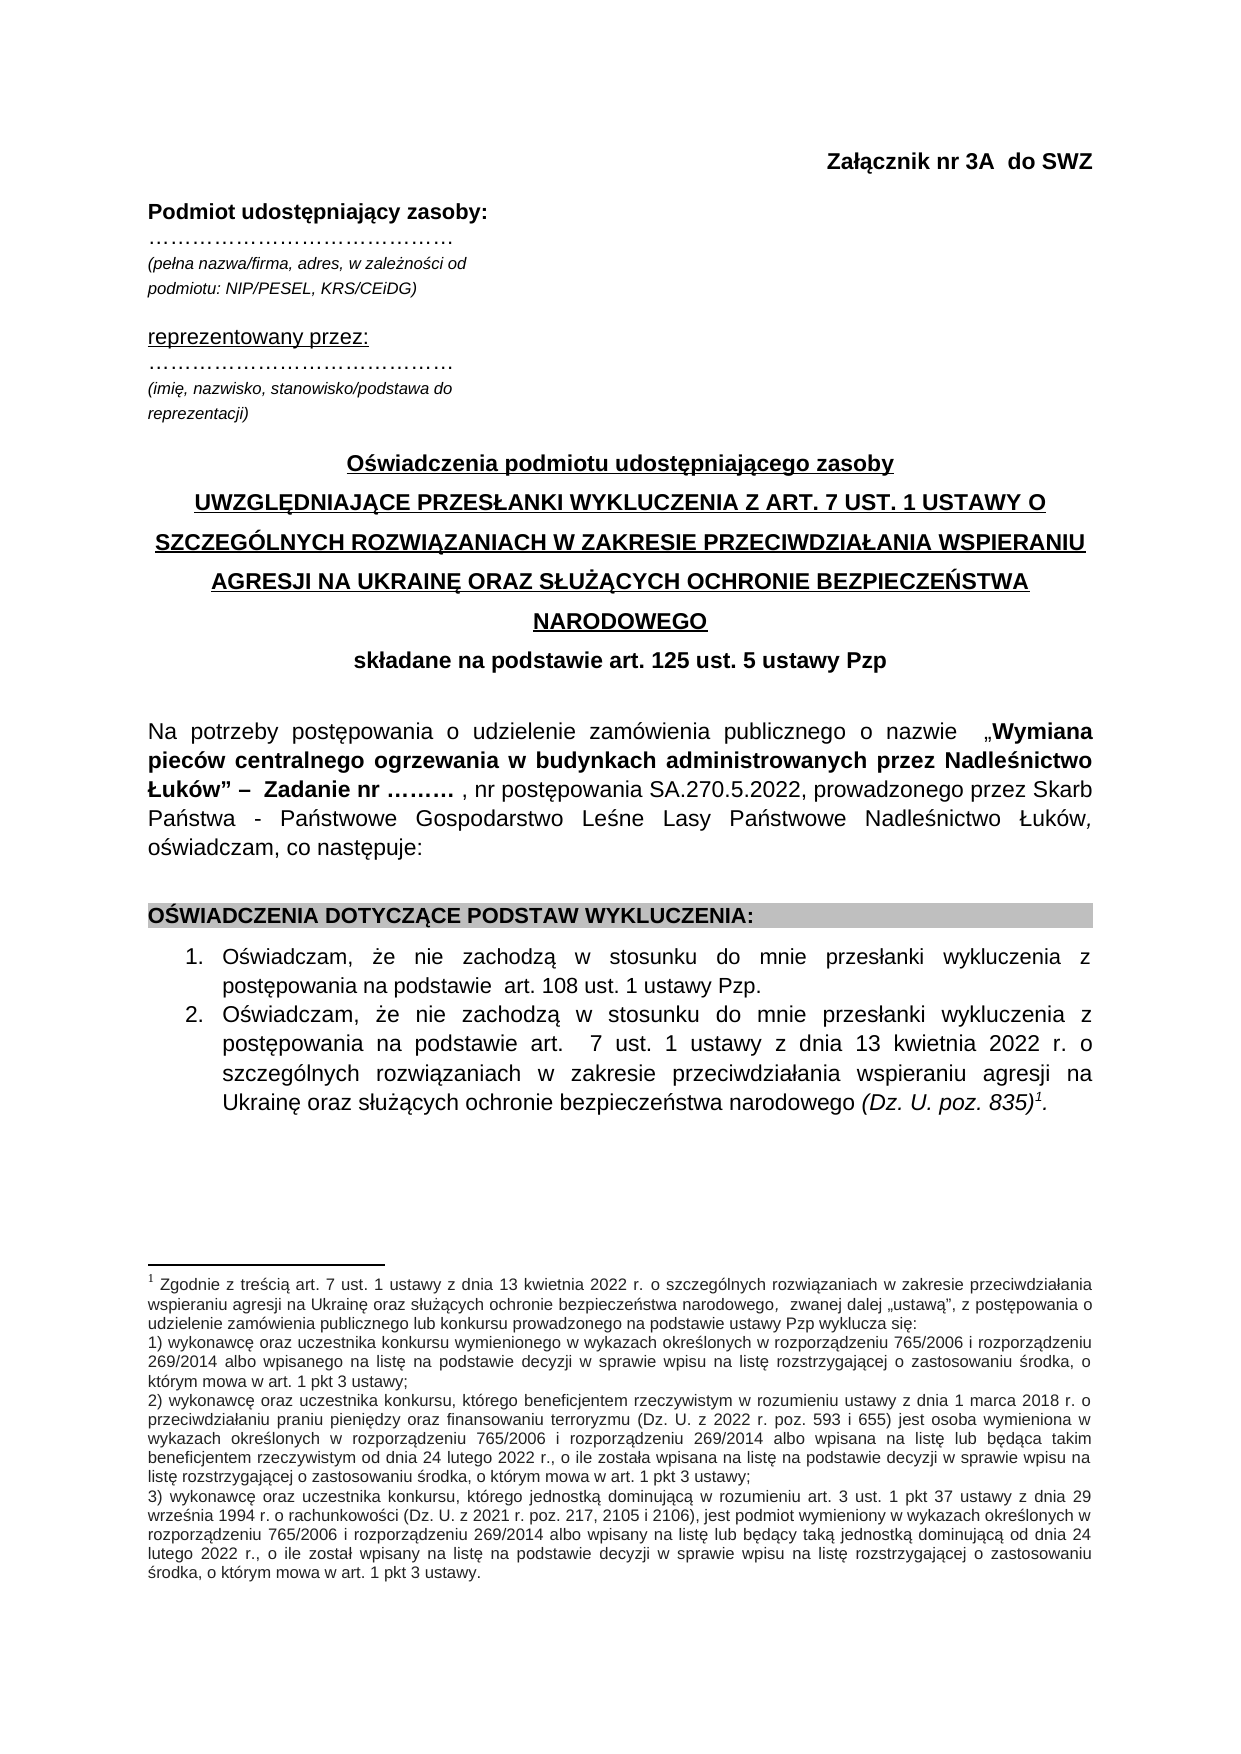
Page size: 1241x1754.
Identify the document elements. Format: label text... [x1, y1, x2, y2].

text Załącznik nr 3A do SWZ [148, 148, 1093, 175]
text OŚWIADCZENIA DOTYCZĄCE PODSTAW WYKLUCZENIA: [148, 903, 1093, 928]
text Na potrzeby postępowania o udzielenie zamówienia publicznego o nazwie „Wymiana pieców centralnego ogrzewania w budynkach administrowanych przez Nadleśnictwo Łuków” – Zadanie nr ……… , nr postępowania SA.270.5.2022, prowadzonego przez Skarb Państwa - Państwowe Gospodarstwo Leśne Lasy Państwowe Nadleśnictwo Łuków, oświadczam, co następuje: [148, 716, 1093, 862]
text Podmiot udostępniający zasoby: [148, 200, 1093, 225]
text …………………………………… [148, 225, 472, 250]
text (imię, nazwisko, stanowisko/podstawa do reprezentacji) [148, 375, 472, 425]
text składane na podstawie art. 125 ust. 5 ustawy Pzp [148, 647, 1093, 673]
text Oświadczenia podmiotu udostępniającego zasoby [148, 450, 1093, 476]
text reprezentowany przez: [148, 325, 1093, 350]
text (pełna nazwa/firma, adres, w zależności od podmiotu: NIP/PESEL, KRS/CEiDG) [148, 250, 472, 300]
text …………………………………… [148, 350, 472, 375]
list Oświadczam, że nie zachodzą w stosunku do mnie przesłanki wykluczenia z postępowania na podstawie art. 7 ust. 1 ustawy z dnia 13 kwietnia 2022 r. o szczególnych rozwiązaniach w zakresie przeciwdziałania wspieraniu agresji na Ukrainę oraz służących ochronie bezpieczeństwa narodowego (Dz. U. poz. 835). [185, 999, 1093, 1116]
text UWZGLĘDNIAJĄCE PRZESŁANKI WYKLUCZENIA Z ART. 7 UST. 1 USTAWY o szczególnych rozwiązaniach w zakresie przeciwdziałania wspieraniu agresji na Ukrainę oraz służących ochronie bezpieczeństwa narodowego [148, 489, 1093, 634]
list Oświadczam, że nie zachodzą w stosunku do mnie przesłanki wykluczenia z postępowania na podstawie art. 108 ust. 1 ustawy Pzp. [185, 941, 1093, 999]
